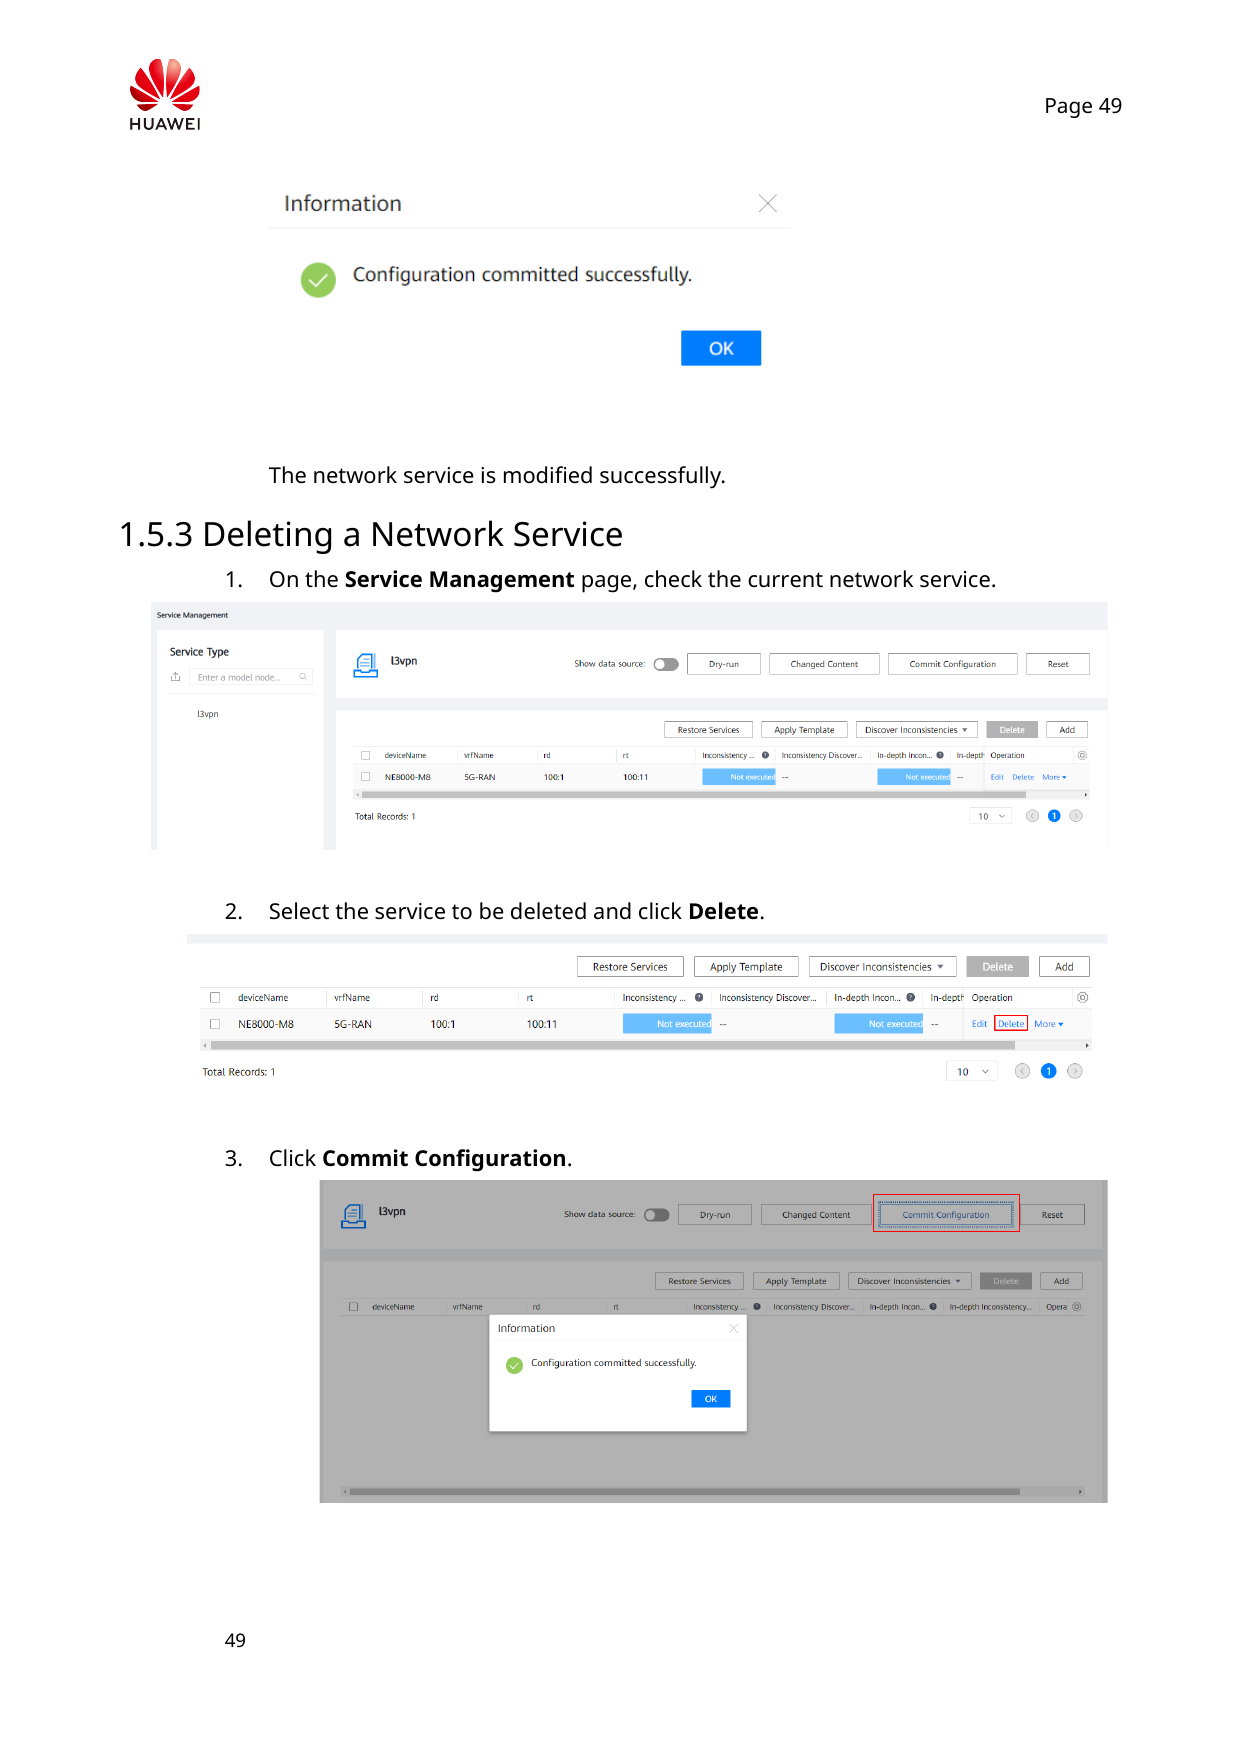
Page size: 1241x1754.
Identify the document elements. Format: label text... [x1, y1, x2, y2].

text Click Commit Configuration. [224, 1143, 1122, 1172]
subtitle Deleting a Network Service [118, 511, 1122, 556]
picture [187, 934, 1108, 1097]
text On the Service Management page, check the current network service. [224, 564, 1122, 594]
picture [130, 59, 200, 130]
picture [319, 1180, 1108, 1503]
list The network service is modified successfully. [269, 460, 1122, 490]
picture [151, 602, 1108, 850]
picture [268, 177, 792, 414]
text Select the service to be deleted and click Delete. [224, 896, 1122, 926]
